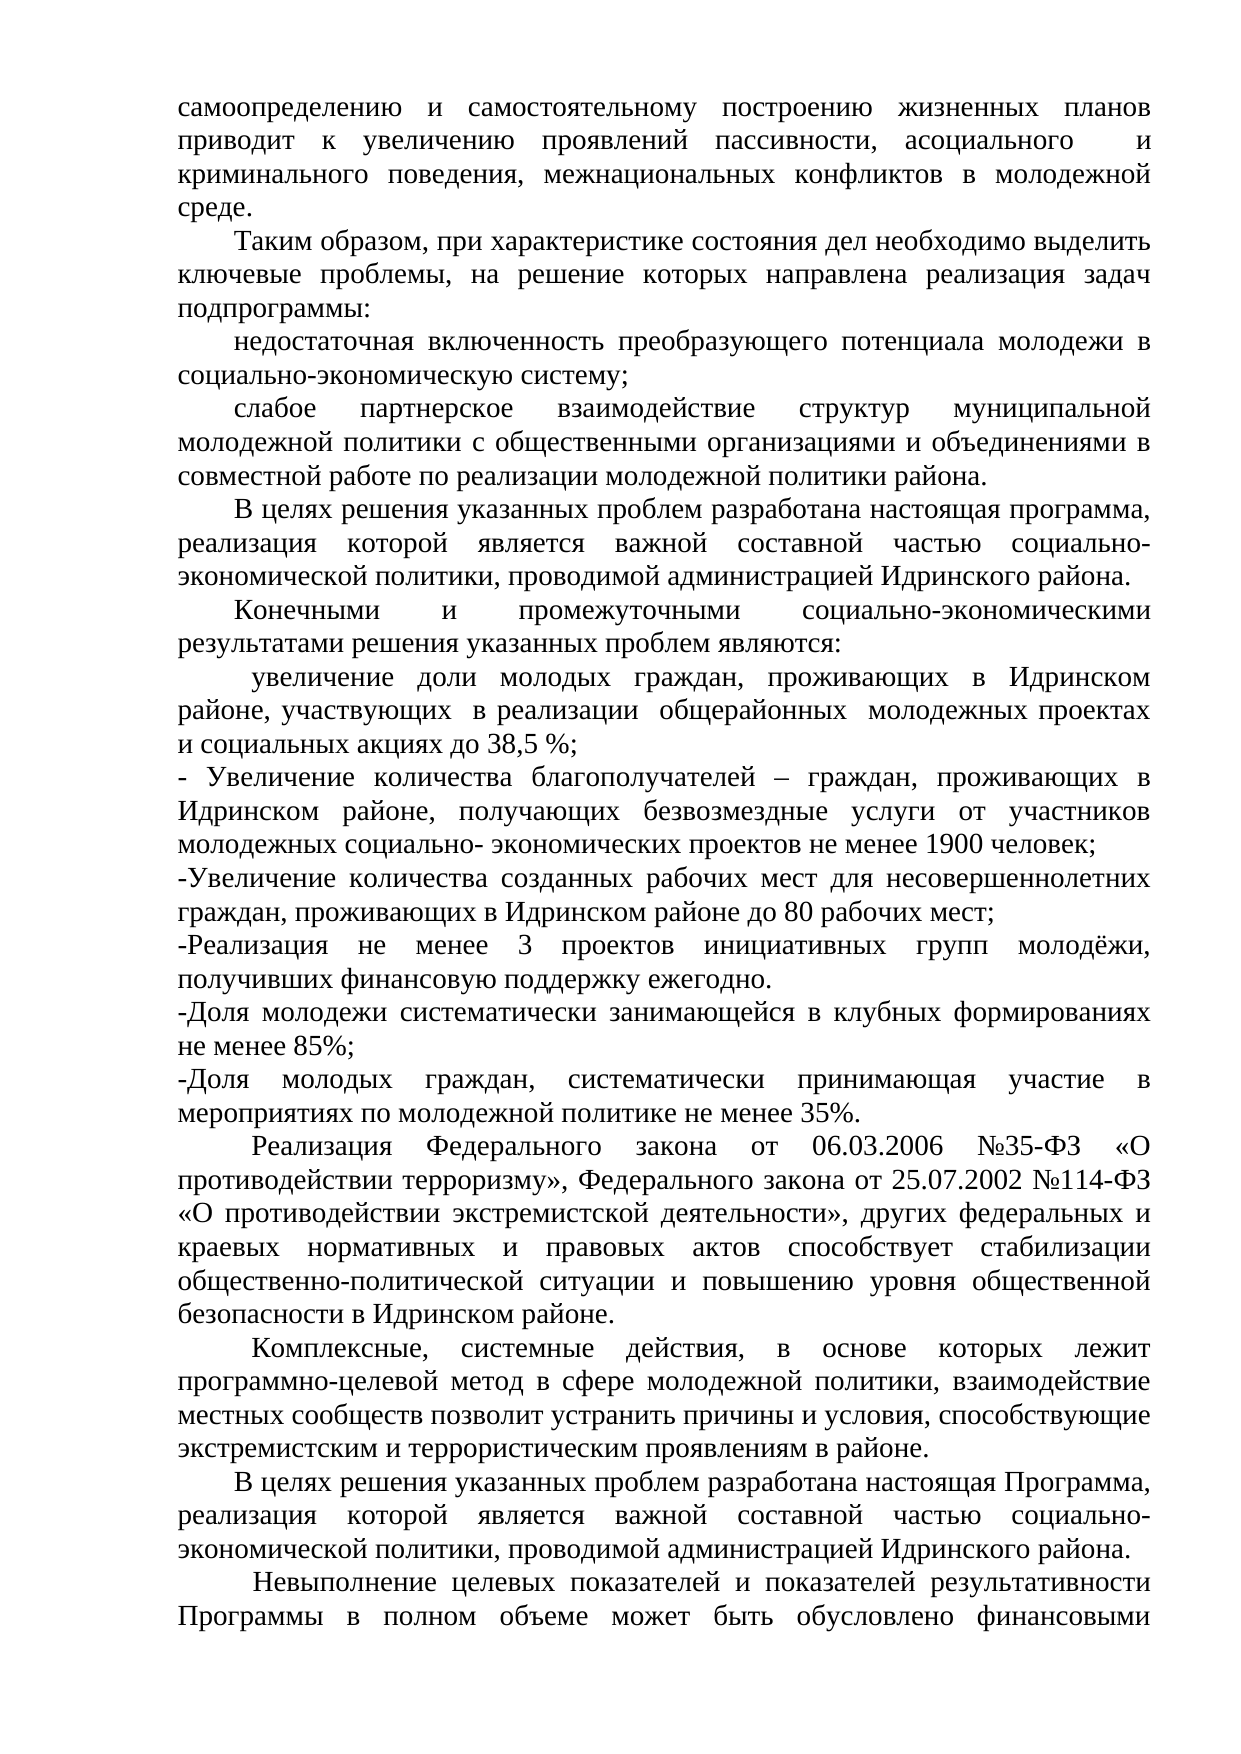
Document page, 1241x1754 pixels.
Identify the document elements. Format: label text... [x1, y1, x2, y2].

text - Увеличение количества благополучателей – граждан, проживающих в Идринском районе, получающих безвозмездные услуги от участников молодежных социально- экономических проектов не менее 1900 человек; [177, 759, 1152, 860]
text Комплексные, системные действия, в основе которых лежит программно-целевой метод в сфере молодежной политики, взаимодействие местных сообществ позволит устранить причины и условия, способствующие экстремистским и террористическим проявлениям в районе. [177, 1330, 1152, 1464]
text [177, 1564, 1152, 1632]
text -Реализация не менее 3 проектов инициативных групп молодёжи, получивших финансовую поддержку ежегодно. [177, 927, 1152, 994]
text В целях решения указанных проблем разработана настоящая Программа, реализация которой является важной составной частью социально-экономической политики, проводимой администрацией Идринского района. [177, 1464, 1152, 1564]
text Конечными и промежуточными социально-экономическими результатами решения указанных проблем являются: [177, 592, 1152, 659]
text слабое партнерское взаимодействие структур муниципальной молодежной политики с общественными организациями и объединениями в совместной работе по реализации молодежной политики района. [177, 391, 1152, 491]
text -Доля молодых граждан, систематически принимающая участие в мероприятиях по молодежной политике не менее 35%. [177, 1061, 1152, 1128]
text -Доля молодежи систематически занимающейся в клубных формированиях не менее 85%; [177, 994, 1152, 1061]
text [177, 89, 1152, 223]
text увеличение доли молодых граждан, проживающих в Идринском районе, участвующих в реализации общерайонных молодежных проектах и социальных акциях до 38,5 %; [177, 659, 1152, 759]
text -Увеличение количества созданных рабочих мест для несовершеннолетних граждан, проживающих в Идринском районе до 80 рабочих мест; [177, 860, 1152, 927]
text Реализация Федерального закона от 06.03.2006 №35-ФЗ «О противодействии терроризму», Федерального закона от 25.07.2002 №114-ФЗ «О противодействии экстремистской деятельности», других федеральных и краевых нормативных и правовых актов способствует стабилизации общественно-политической ситуации и повышению уровня общественной безопасности в Идринском районе. [177, 1128, 1152, 1330]
text недостаточная включенность преобразующего потенциала молодежи в социально-экономическую систему; [177, 323, 1152, 391]
text Таким образом, при характеристике состояния дел необходимо выделить ключевые проблемы, на решение которых направлена реализация задач подпрограммы: [177, 223, 1152, 323]
text В целях решения указанных проблем разработана настоящая программа, реализация которой является важной составной частью социально-экономической политики, проводимой администрацией Идринского района. [177, 491, 1152, 592]
